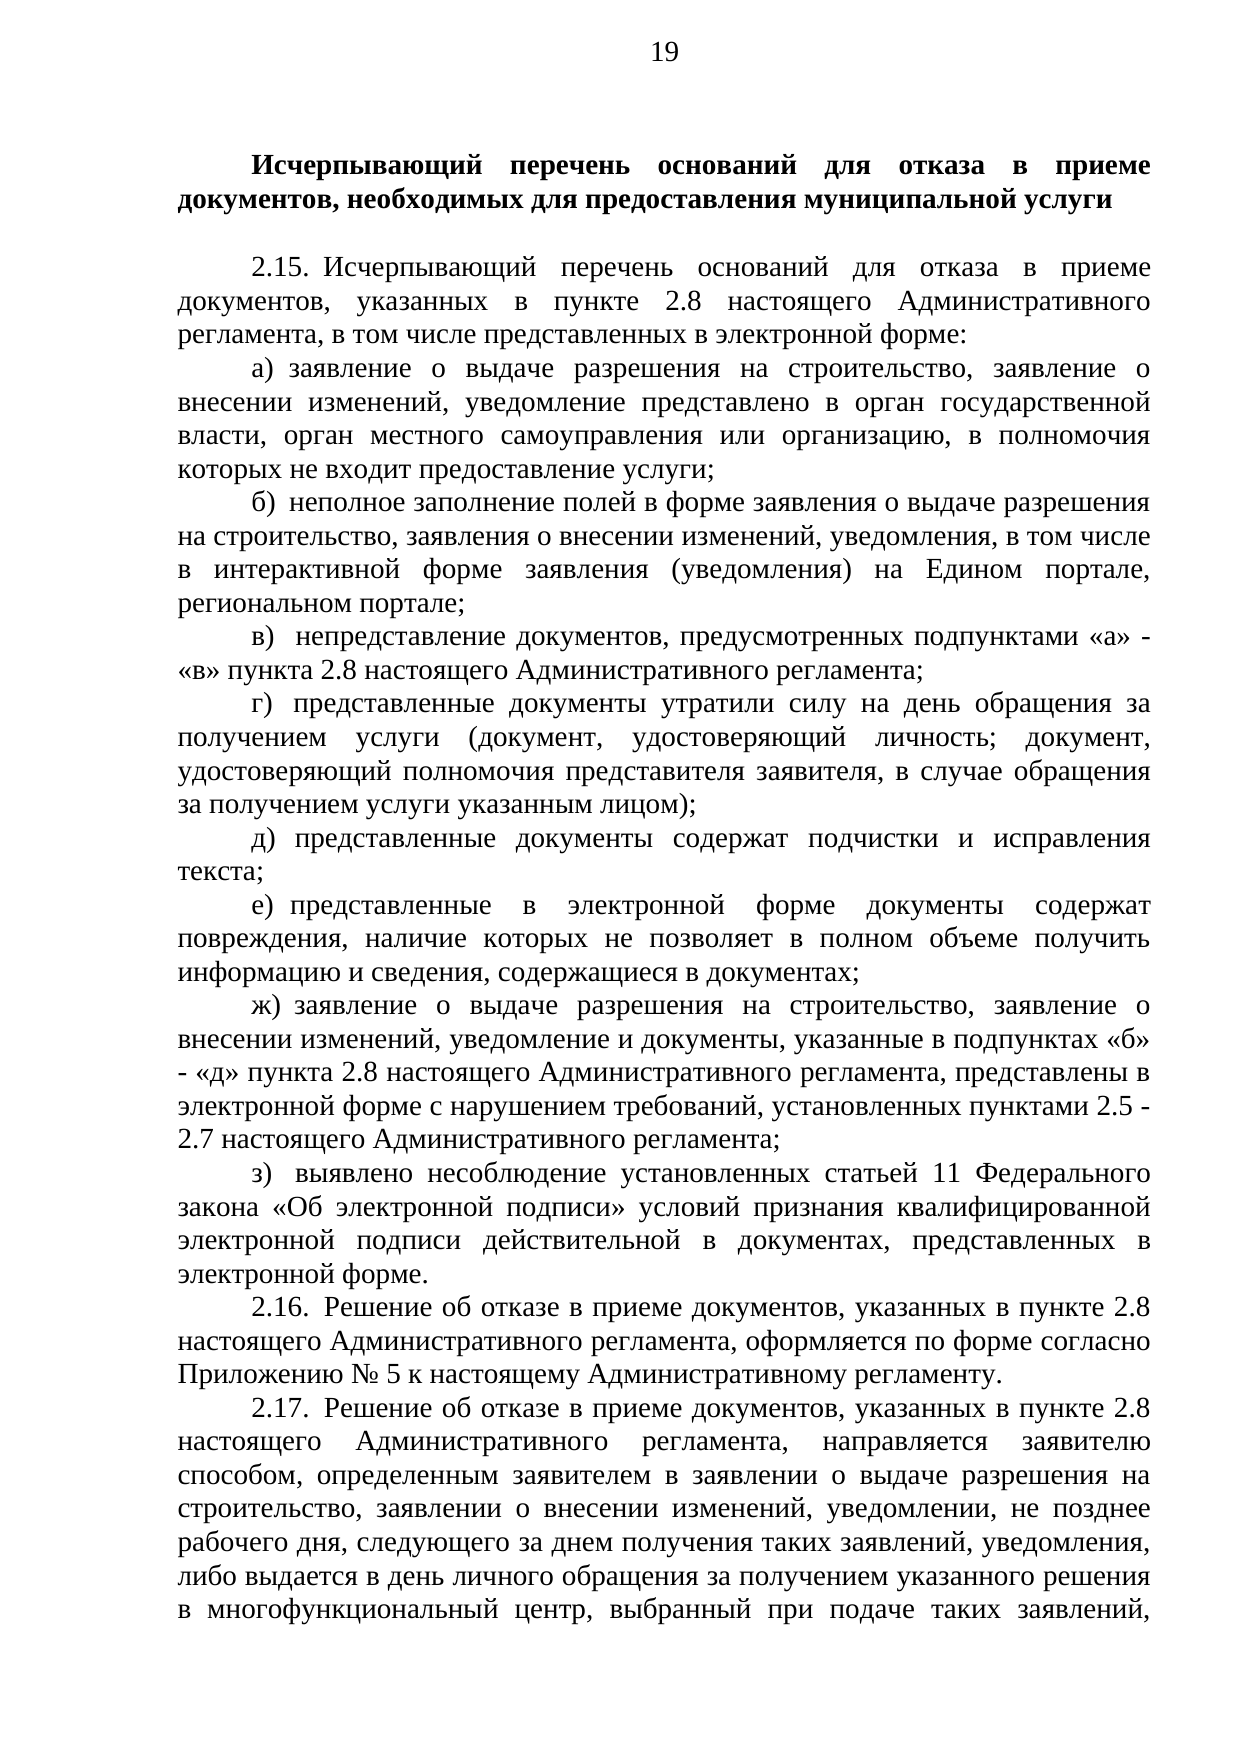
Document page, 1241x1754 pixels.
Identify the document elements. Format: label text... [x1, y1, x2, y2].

text е) представленные в электронной форме документы содержат повреждения, наличие которых не позволяет в полном объеме получить информацию и сведения, содержащиеся в документах; [177, 887, 1152, 987]
text з) выявлено несоблюдение установленных статьей 11 Федерального закона «Об электронной подписи» условий признания квалифицированной электронной подписи действительной в документах, представленных в электронной форме. [177, 1155, 1152, 1289]
list Решение об отказе в приеме документов, указанных в пункте 2.8 настоящего Административного регламента, оформляется по форме согласно Приложению № 5 к настоящему Административному регламенту. [177, 1289, 1152, 1390]
text д) представленные документы содержат подчистки и исправления текста; [177, 820, 1152, 887]
text г) представленные документы утратили силу на день обращения за получением услуги (документ, удостоверяющий личность; документ, удостоверяющий полномочия представителя заявителя, в случае обращения за получением услуги указанным лицом); [177, 686, 1152, 820]
text а) заявление о выдаче разрешения на строительство, заявление о внесении изменений, уведомление представлено в орган государственной власти, орган местного самоуправления или организацию, в полномочия которых не входит предоставление услуги; [177, 350, 1152, 484]
text Исчерпывающий перечень оснований для отказа в приеме документов, необходимых для предоставления муниципальной услуги [177, 148, 1152, 216]
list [177, 1390, 1152, 1625]
text в) непредставление документов, предусмотренных подпунктами «а» - «в» пункта 2.8 настоящего Административного регламента; [177, 618, 1152, 686]
list Исчерпывающий перечень оснований для отказа в приеме документов, указанных в пункте 2.8 настоящего Административного регламента, в том числе представленных в электронной форме: [177, 249, 1152, 350]
text ж) заявление о выдаче разрешения на строительство, заявление о внесении изменений, уведомление и документы, указанные в подпунктах «б» - «д» пункта 2.8 настоящего Административного регламента, представлены в электронной форме с нарушением требований, установленных пунктами 2.5 - 2.7 настоящего Административного регламента; [177, 987, 1152, 1155]
text б) неполное заполнение полей в форме заявления о выдаче разрешения на строительство, заявления о внесении изменений, уведомления, в том числе в интерактивной форме заявления (уведомления) на Едином портале, региональном портале; [177, 484, 1152, 618]
